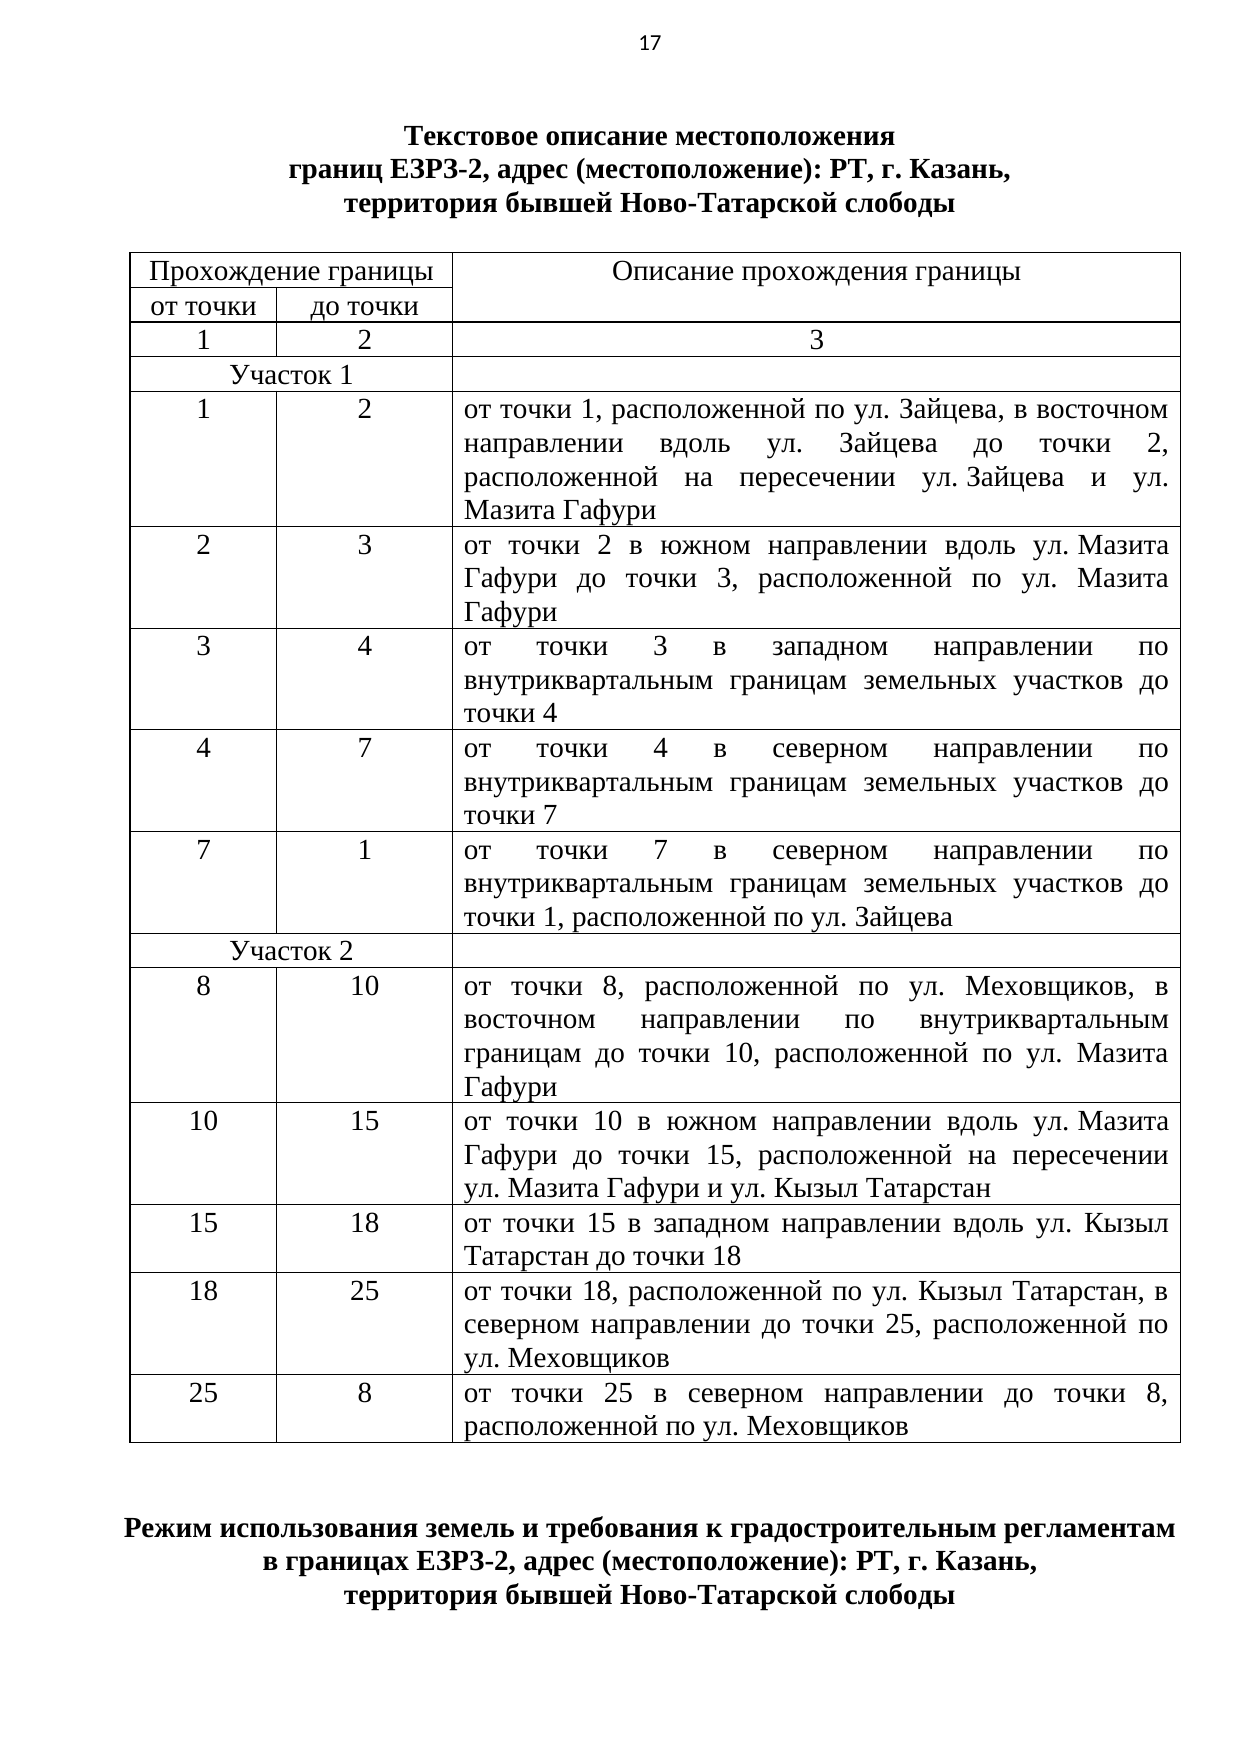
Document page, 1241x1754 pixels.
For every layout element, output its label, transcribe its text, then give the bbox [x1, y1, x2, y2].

table_cell 8 [131, 968, 276, 1102]
table_cell 1 [277, 832, 452, 932]
table_cell Участок 1 [131, 357, 452, 391]
table_cell 10 [277, 968, 452, 1102]
table_cell от точки 4 в северном направлении по внутриквартальным границам земельных участков до точки 7 [453, 730, 1180, 831]
table_cell 2 [277, 392, 452, 526]
table_header Прохождение границы [131, 253, 452, 287]
text Текстовое описание местоположения [118, 118, 1181, 152]
table_cell 2 [277, 323, 452, 356]
table_cell 4 [131, 730, 276, 831]
table_cell от точки 25 в северном направлении до точки 8, расположенной по ул. Меховщиков [453, 1375, 1180, 1442]
table_cell 1 [131, 323, 276, 356]
table_cell 10 [131, 1103, 276, 1204]
table_cell от точки 15 в западном направлении вдоль ул. Кызыл Татарстан до точки 18 [453, 1205, 1180, 1272]
table_cell от точки 8, расположенной по ул. Меховщиков, в восточном направлении по внутриквартальным границам до точки 10, расположенной по ул. Мазита Гафури [453, 968, 1180, 1102]
table_cell 3 [131, 629, 276, 729]
table_cell Участок 2 [131, 934, 452, 967]
table_cell 18 [131, 1273, 276, 1374]
table_cell от точки 10 в южном направлении вдоль ул. Мазита Гафури до точки 15, расположенной на пересечении ул. Мазита Гафури и ул. Кызыл Татарстан [453, 1103, 1180, 1204]
table_cell 4 [277, 629, 452, 729]
table_cell 3 [453, 323, 1180, 356]
table_cell 7 [131, 832, 276, 932]
table_cell 7 [277, 730, 452, 831]
text территория бывшей Ново-Татарской слободы [118, 185, 1181, 219]
table_cell 2 [131, 527, 276, 627]
table_cell 15 [131, 1205, 276, 1272]
text территория бывшей Ново-Татарской слободы [118, 1577, 1181, 1611]
table_cell от точки 1, расположенной по ул. Зайцева, в восточном направлении вдоль ул. Зайцева до точки 2, расположенной на пересечении ул. Зайцева и ул. Мазита Гафури [453, 392, 1180, 526]
table_cell 25 [131, 1375, 276, 1442]
table_cell 8 [277, 1375, 452, 1442]
table_cell от точки 2 в южном направлении вдоль ул. Мазита Гафури до точки 3, расположенной по ул. Мазита Гафури [453, 527, 1180, 627]
table_cell 1 [131, 392, 276, 526]
table_cell до точки [277, 288, 452, 321]
table_header Описание прохождения границы [453, 253, 1180, 321]
table_cell от точки 7 в северном направлении по внутриквартальным границам земельных участков до точки 1, расположенной по ул. Зайцева [453, 832, 1180, 932]
table_cell [453, 934, 1180, 967]
table_cell 18 [277, 1205, 452, 1272]
table_cell 3 [277, 527, 452, 627]
text границ ЕЗРЗ-2, адрес (местоположение): РТ, г. Казань, [118, 152, 1181, 185]
table_cell 15 [277, 1103, 452, 1204]
table_cell от точки 18, расположенной по ул. Кызыл Татарстан, в северном направлении до точки 25, расположенной по ул. Меховщиков [453, 1273, 1180, 1374]
text Режим использования земель и требования к градостроительным регламентам в границах ЕЗРЗ-2, адрес (местоположение): РТ, г. Казань, [118, 1510, 1181, 1577]
table_cell от точки [131, 288, 276, 321]
table_cell [453, 357, 1180, 391]
table_cell от точки 3 в западном направлении по внутриквартальным границам земельных участков до точки 4 [453, 629, 1180, 729]
table_cell 25 [277, 1273, 452, 1374]
